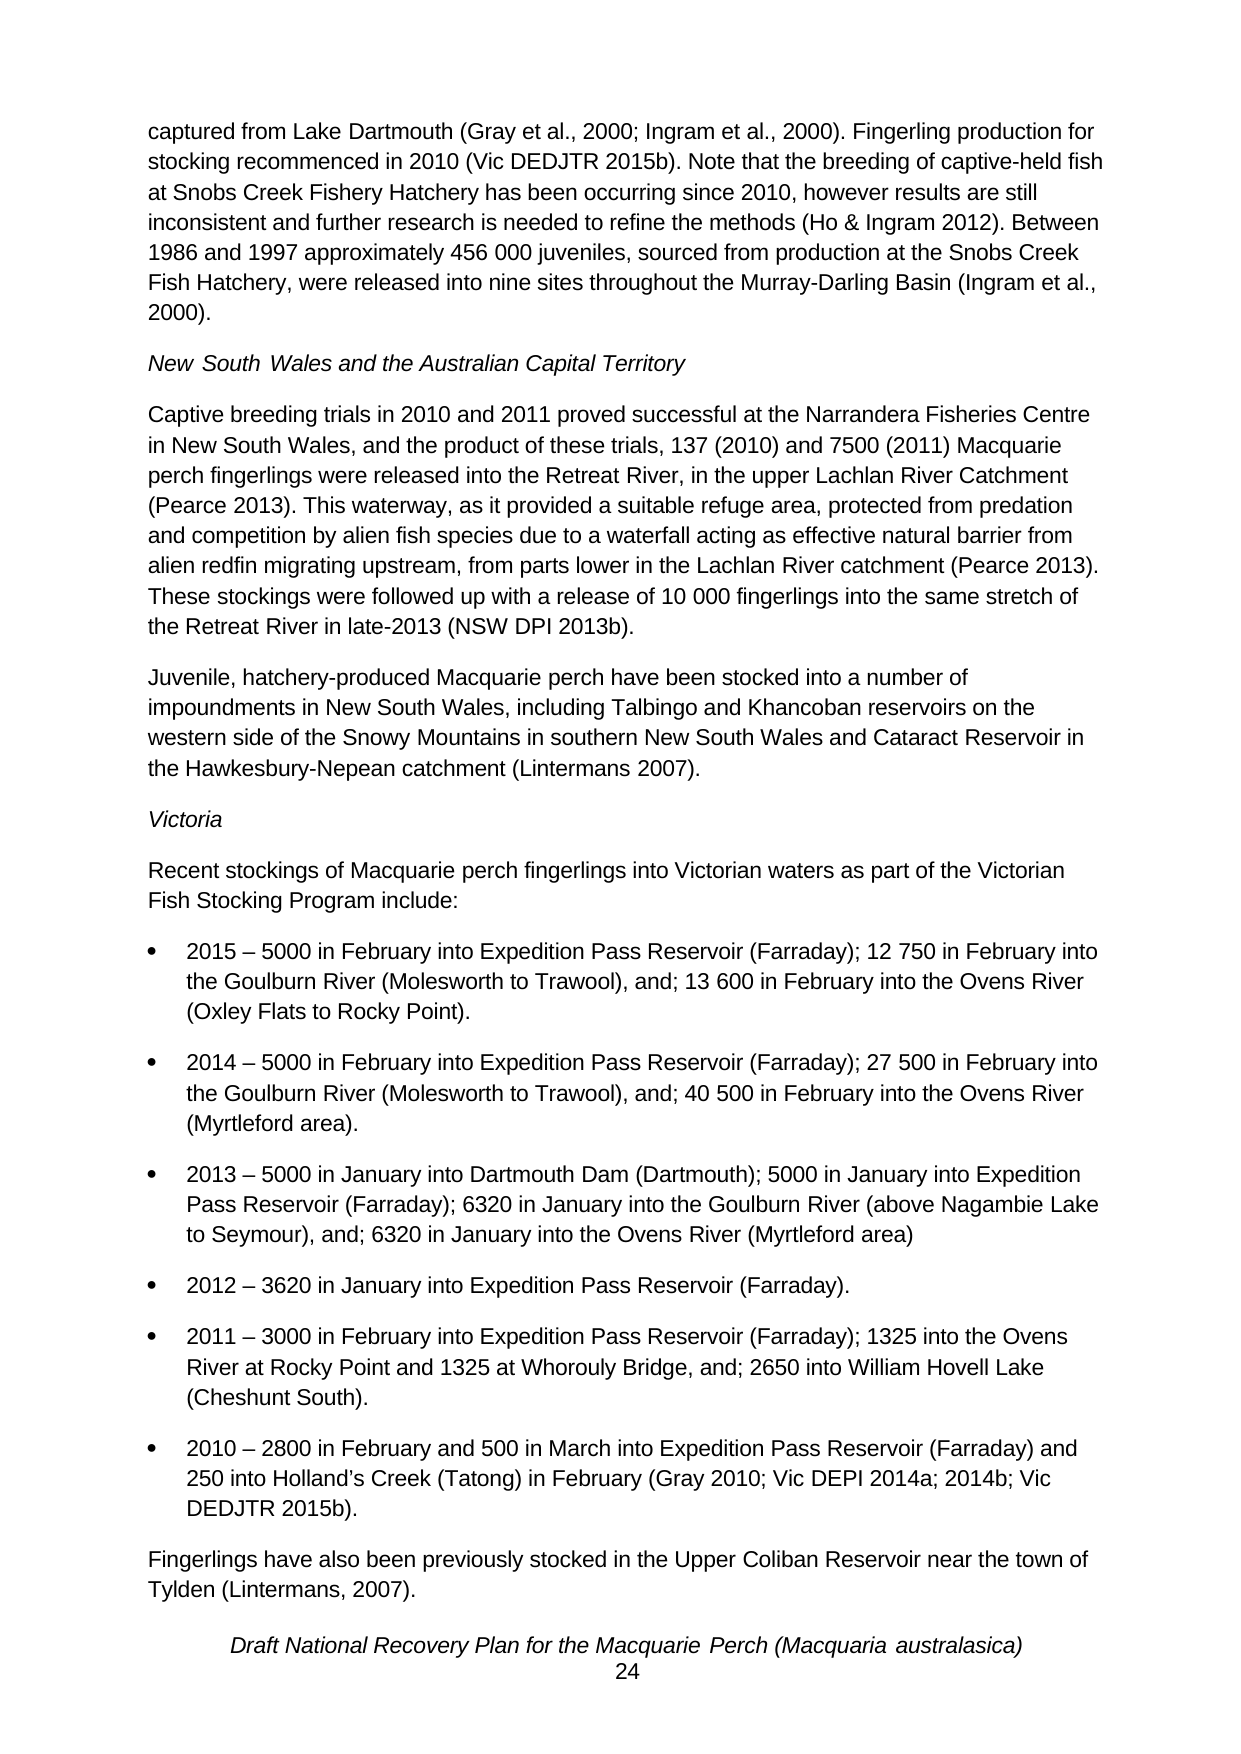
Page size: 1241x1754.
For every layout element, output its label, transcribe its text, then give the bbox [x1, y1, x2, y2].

text Victoria [148, 806, 1107, 832]
text Captive breeding trials in 2010 and 2011 proved successful at the Narrandera Fisheries Centre in New South Wales, and the product of these trials, 137 (2010) and 7500 (2011) Macquarie perch fingerlings were released into the Retreat River, in the upper Lachlan River Catchment (Pearce 2013). This waterway, as it provided a suitable refuge area, protected from predation and competition by alien fish species due to a waterfall acting as effective natural barrier from alien redfin migrating upstream, from parts lower in the Lachlan River catchment (Pearce 2013). These stockings were followed up with a release of 10 000 fingerlings into the same stretch of the Retreat River in late-2013 (NSW DPI 2013b). [148, 401, 1107, 639]
text Recent stockings of Macquarie perch fingerlings into Victorian waters as part of the Victorian Fish Stocking Program include: [148, 857, 1107, 913]
list 2014 – 5000 in February into Expedition Pass Reservoir (Farraday); 27 500 in February into the Goulburn River (Molesworth to Trawool), and; 40 500 in February into the Ovens River (Myrtleford area). [148, 1049, 1107, 1136]
text New South Wales and the Australian Capital Territory [148, 350, 1107, 377]
list 2015 – 5000 in February into Expedition Pass Reservoir (Farraday); 12 750 in February into the Goulburn River (Molesworth to Trawool), and; 13 600 in February into the Ovens River (Oxley Flats to Rocky Point). [148, 938, 1107, 1025]
list 2012 – 3620 in January into Expedition Pass Reservoir (Farraday). [148, 1272, 1107, 1299]
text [148, 118, 1107, 326]
text Juvenile, hatchery-produced Macquarie perch have been stocked into a number of impoundments in New South Wales, including Talbingo and Khancoban reservoirs on the western side of the Snowy Mountains in southern New South Wales and Cataract Reservoir in the Hawkesbury-Nepean catchment (Lintermans 2007). [148, 664, 1107, 781]
list 2013 – 5000 in January into Dartmouth Dam (Dartmouth); 5000 in January into Expedition Pass Reservoir (Farraday); 6320 in January into the Goulburn River (above Nagambie Lake to Seymour), and; 6320 in January into the Ovens River (Myrtleford area) [148, 1161, 1107, 1248]
text Fingerlings have also been previously stocked in the Upper Coliban Reservoir near the town of Tylden (Lintermans, 2007). [148, 1546, 1107, 1603]
list 2010 – 2800 in February and 500 in March into Expedition Pass Reservoir (Farraday) and 250 into Holland’s Creek (Tatong) in February (Gray 2010; Vic DEPI 2014a; 2014b; Vic DEDJTR 2015b). [148, 1435, 1107, 1522]
list 2011 – 3000 in February into Expedition Pass Reservoir (Farraday); 1325 into the Ovens River at Rocky Point and 1325 at Whorouly Bridge, and; 2650 into William Hovell Lake (Cheshunt South). [148, 1323, 1107, 1410]
